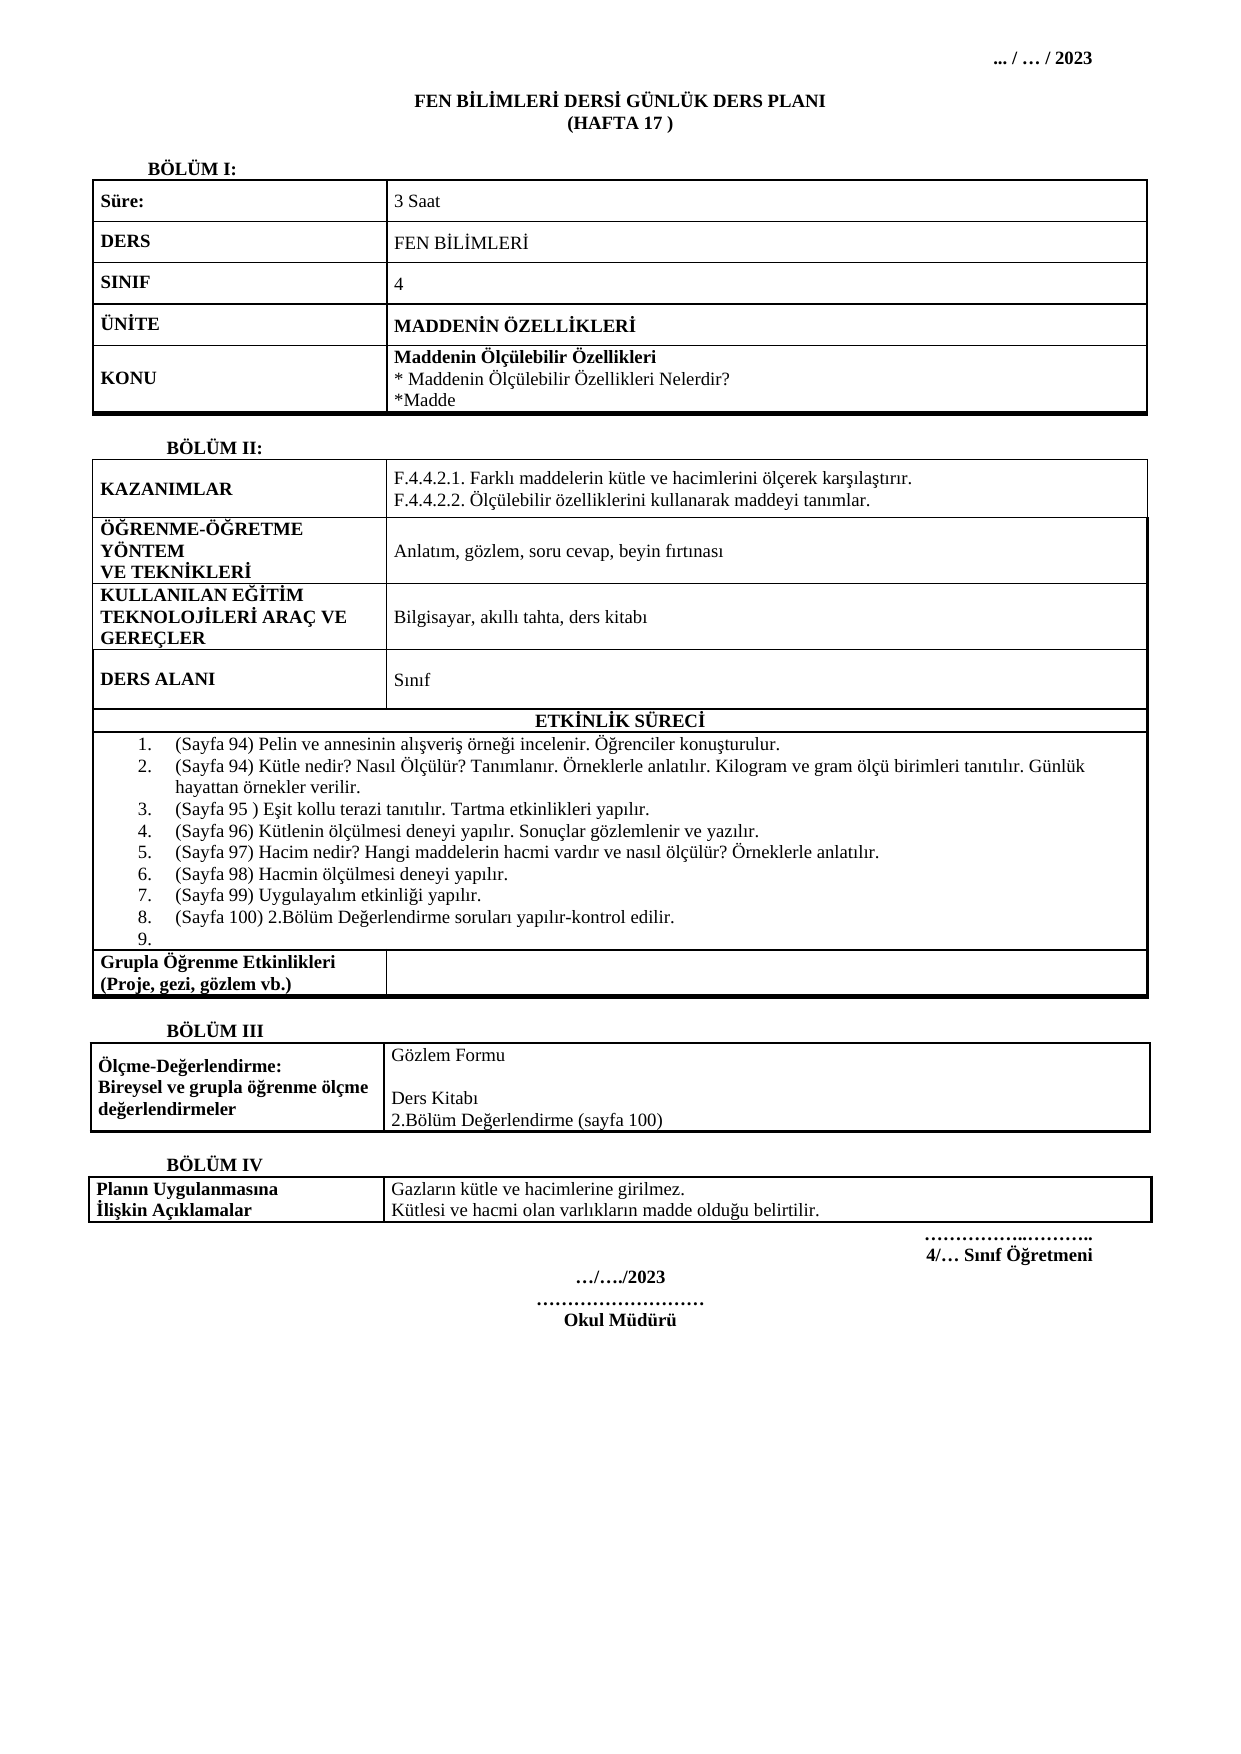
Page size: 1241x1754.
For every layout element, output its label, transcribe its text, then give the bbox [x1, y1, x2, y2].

table_cell SINIF [94, 263, 386, 303]
table_cell DERS [94, 222, 386, 262]
table_cell Grupla Öğrenme Etkinlikleri (Proje, gezi, gözlem vb.) [94, 951, 386, 994]
table_cell ÖĞRENME-ÖĞRETME YÖNTEM VE TEKNİKLERİ [93, 518, 386, 583]
text …/…./2023 [148, 1266, 1092, 1287]
table_header KAZANIMLAR [93, 460, 386, 517]
text ……………..……….. [148, 1223, 1092, 1244]
table_header Gözlem Formu Ders Kitabı 2.Bölüm Değerlendirme (sayfa 100) [385, 1044, 1149, 1130]
subtitle BÖLÜM IV [148, 1154, 1092, 1176]
table_cell MADDENİN ÖZELLİKLERİ [388, 305, 1146, 344]
table_cell KONU [94, 346, 386, 411]
table_cell Maddenin Ölçülebilir Özellikleri * Maddenin Ölçülebilir Özellikleri Nelerdir? *Madde [388, 346, 1146, 411]
text (HAFTA 17 ) [148, 112, 1092, 133]
table_header Süre: [94, 181, 386, 221]
text FEN BİLİMLERİ DERSİ GÜNLÜK DERS PLANI [148, 90, 1092, 112]
table_cell ÜNİTE [94, 305, 386, 344]
table_header Ölçme-Değerlendirme: Bireysel ve grupla öğrenme ölçme değerlendirmeler [92, 1044, 383, 1130]
text BÖLÜM II: [148, 437, 1092, 459]
subtitle BÖLÜM III [148, 1020, 1092, 1042]
text Okul Müdürü [148, 1309, 1092, 1331]
text ……………………… [148, 1287, 1092, 1309]
text 4/… Sınıf Öğretmeni [148, 1244, 1092, 1266]
table_cell ETKİNLİK SÜRECİ [94, 710, 1146, 731]
table_header F.4.4.2.1. Farklı maddelerin kütle ve hacimlerini ölçerek karşılaştırır. F.4.4.2.2. Ölçülebilir özelliklerini kullanarak maddeyi tanımlar. [387, 460, 1147, 517]
table_cell Anlatım, gözlem, soru cevap, beyin fırtınası [387, 518, 1146, 583]
table_header Gazların kütle ve hacimlerine girilmez. Kütlesi ve hacmi olan varlıkların madde olduğu belirtilir. [385, 1178, 1150, 1221]
table_cell (Sayfa 94) Pelin ve annesinin alışveriş örneği incelenir. Öğrenciler konuşturulur. (Sayfa 94) Kütle nedir? Nasıl Ölçülür? Tanımlanır. Örneklerle anlatılır. Kilogram ve gram ölçü birimleri tanıtılır. Günlük hayattan örnekler verilir. (Sayfa 95 ) Eşit kollu terazi tanıtılır. Tartma etkinlikleri yapılır. (Sayfa 96) Kütlenin ölçülmesi deneyi yapılır. Sonuçlar gözlemlenir ve yazılır. (Sayfa 97) Hacim nedir? Hangi maddelerin hacmi vardır ve nasıl ölçülür? Örneklerle anlatılır. (Sayfa 98) Hacmin ölçülmesi deneyi yapılır. (Sayfa 99) Uygulayalım etkinliği yapılır. (Sayfa 100) 2.Bölüm Değerlendirme soruları yapılır-kontrol edilir. [94, 733, 1146, 949]
table_cell FEN BİLİMLERİ [388, 222, 1146, 262]
table_header Planın Uygulanmasına İlişkin Açıklamalar [90, 1178, 383, 1221]
table_cell Bilgisayar, akıllı tahta, ders kitabı [387, 584, 1146, 649]
text BÖLÜM I: [148, 158, 1092, 179]
table_cell [387, 951, 1146, 994]
table_cell DERS ALANI [94, 650, 386, 708]
text ... / … / 2023 [148, 47, 1092, 69]
table_cell 4 [388, 263, 1146, 303]
table_header 3 Saat [388, 181, 1146, 221]
table_cell KULLANILAN EĞİTİM TEKNOLOJİLERİ ARAÇ VE GEREÇLER [93, 584, 386, 649]
table_cell Sınıf [387, 650, 1146, 708]
